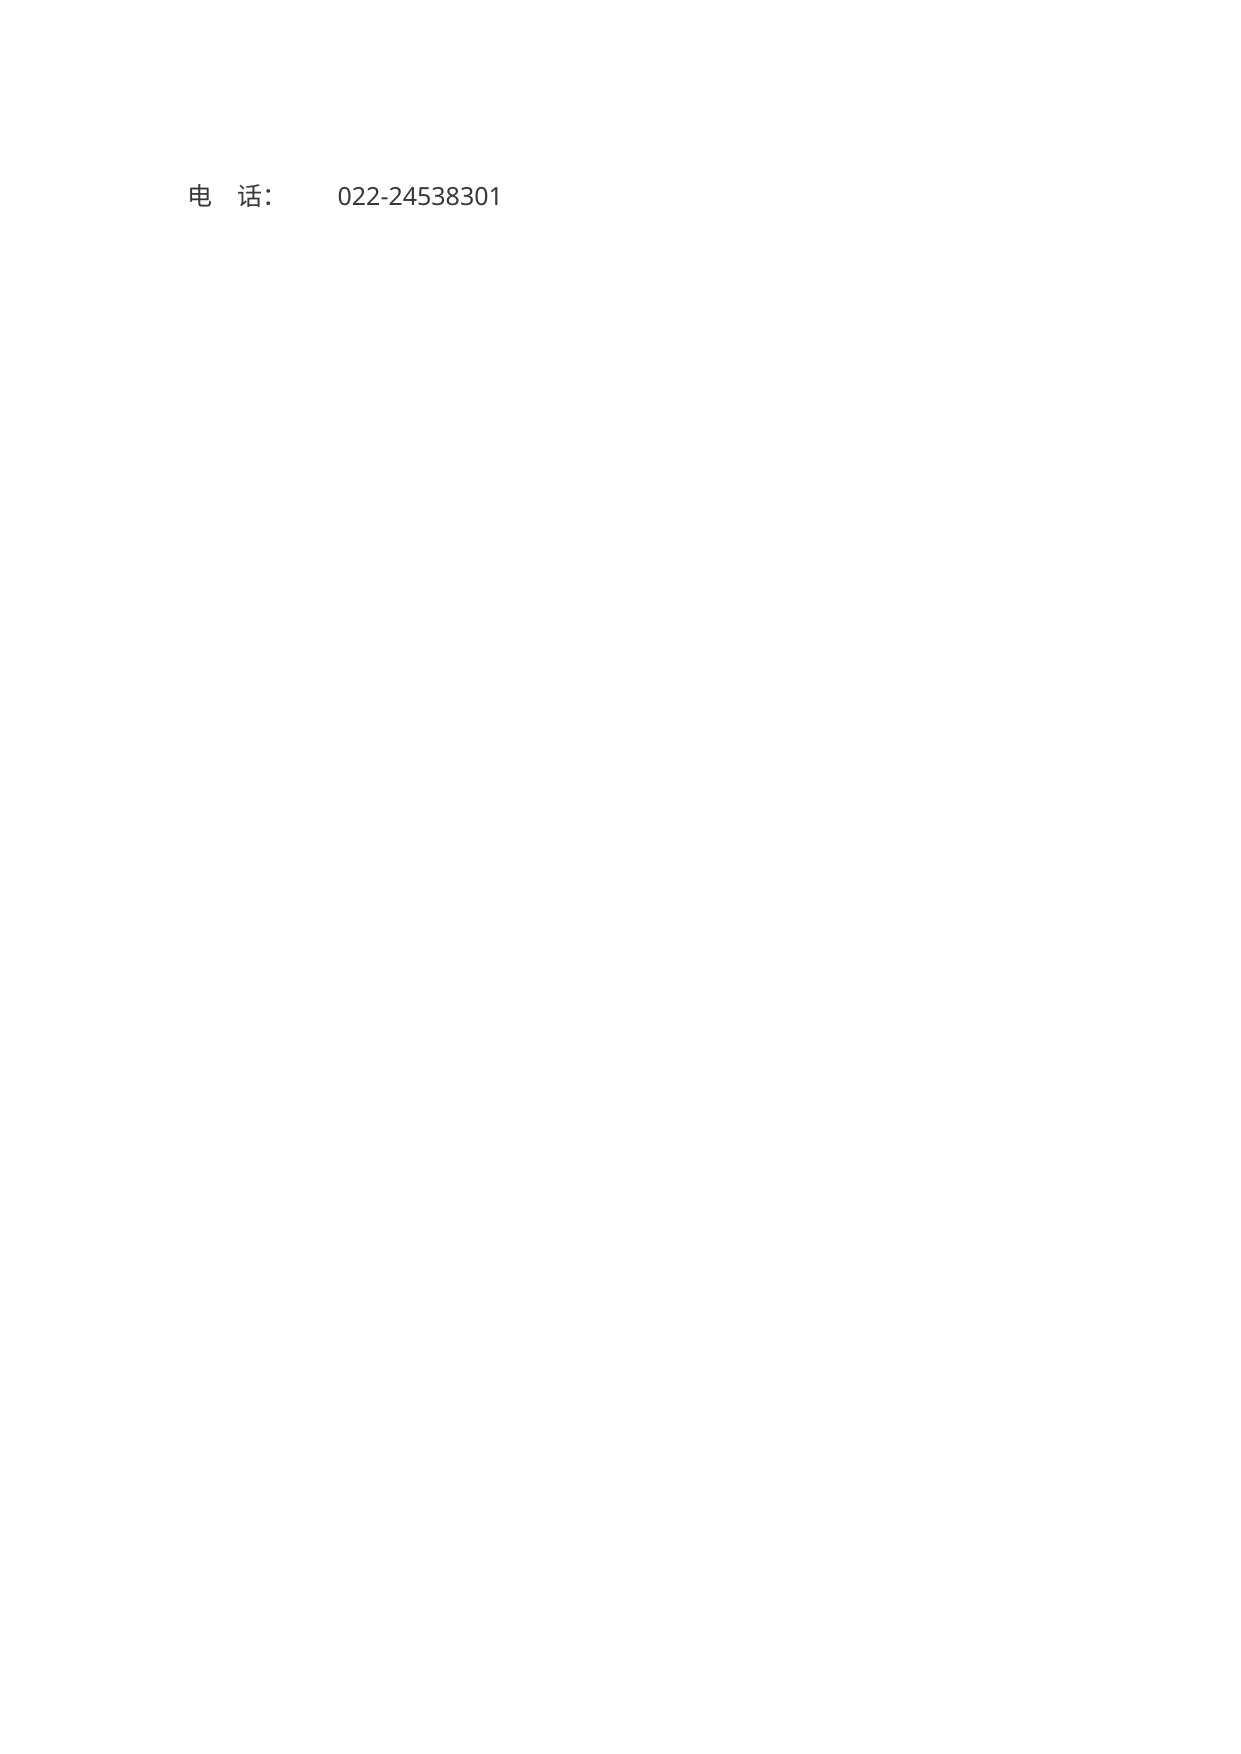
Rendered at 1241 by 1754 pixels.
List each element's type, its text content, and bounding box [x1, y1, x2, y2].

text 电 话： 022-24538301 [187, 162, 1053, 227]
